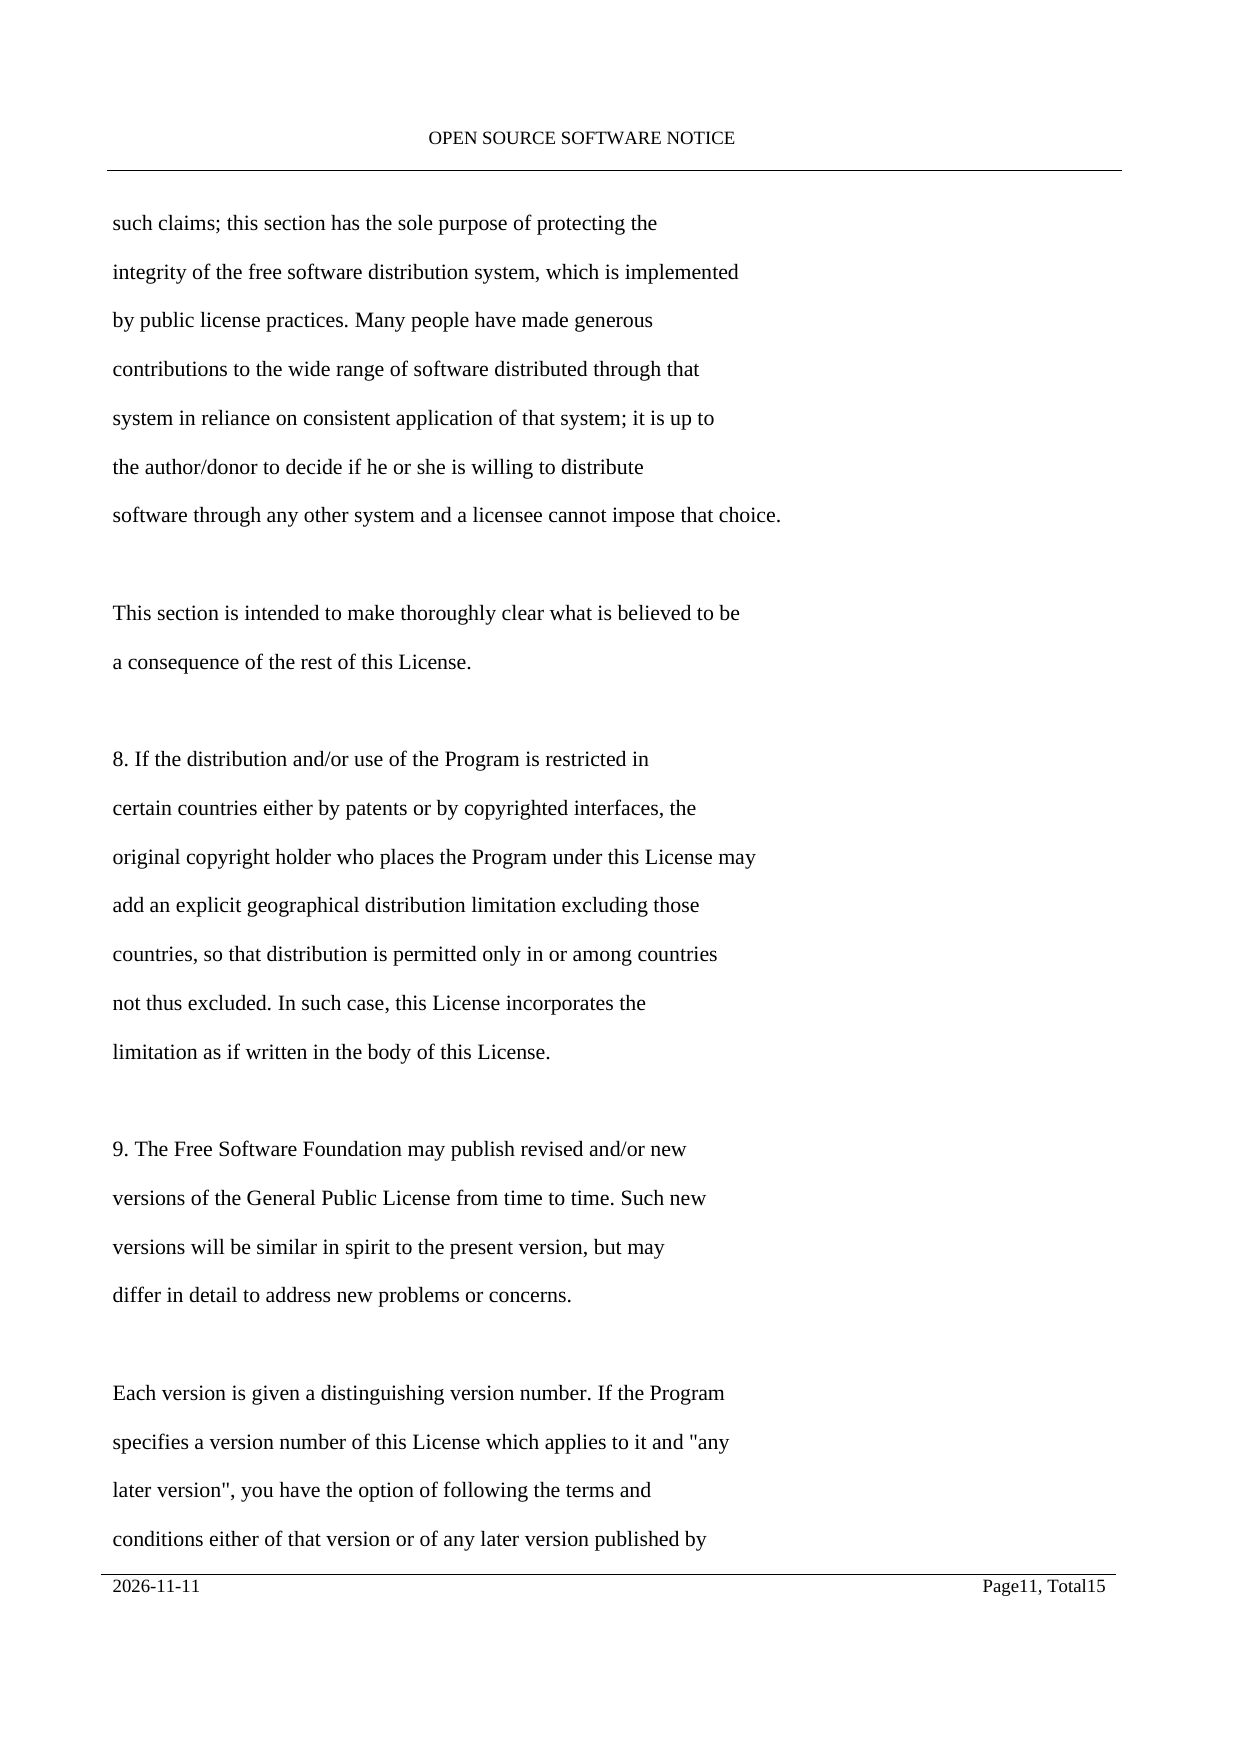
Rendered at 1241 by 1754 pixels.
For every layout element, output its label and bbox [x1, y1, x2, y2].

text [112, 206, 1128, 1555]
